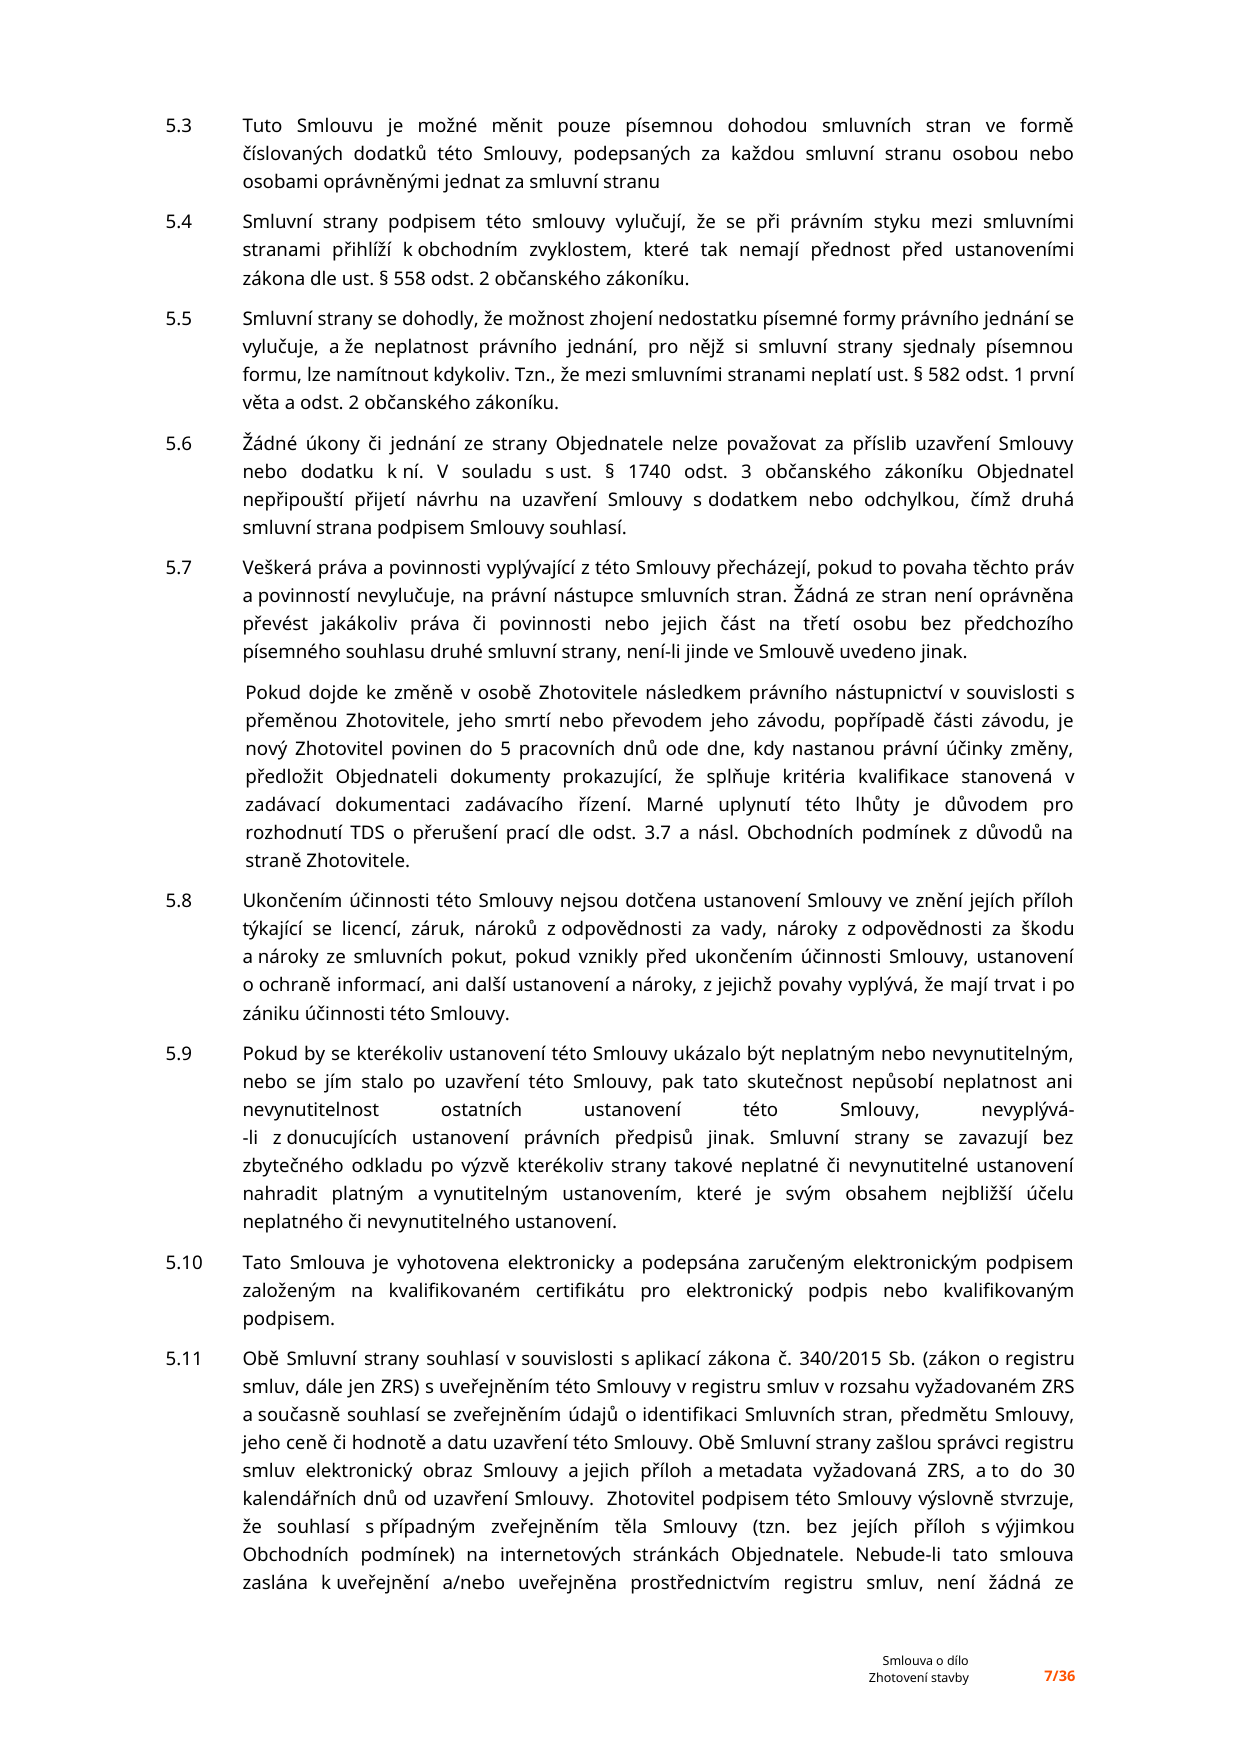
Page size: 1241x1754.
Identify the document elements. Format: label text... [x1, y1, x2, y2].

list Pokud dojde ke změně v osobě Zhotovitele následkem právního nástupnictví v souvislosti s přeměnou Zhotovitele, jeho smrtí nebo převodem jeho závodu, popřípadě části závodu, je nový Zhotovitel povinen do 5 pracovních dnů ode dne, kdy nastanou právní účinky změny, předložit Objednateli dokumenty prokazující, že splňuje kritéria kvalifikace stanovená v zadávací dokumentaci zadávacího řízení. Marné uplynutí této lhůty je důvodem pro rozhodnutí TDS o přerušení prací dle odst. 3.7 a násl. Obchodních podmínek z důvodů na straně Zhotovitele. [245, 679, 1075, 873]
text Pokud by se kterékoliv ustanovení této Smlouvy ukázalo být neplatným nebo nevynutitelným, nebo se jím stalo po uzavření této Smlouvy, pak tato skutečnost nepůsobí neplatnost ani nevynutitelnost ostatních ustanovení této Smlouvy, nevyplývá- -li z donucujících ustanovení právních předpisů jinak. Smluvní strany se zavazují bez zbytečného odkladu po výzvě kterékoliv strany takové neplatné či nevynutitelné ustanovení nahradit platným a vynutitelným ustanovením, které je svým obsahem nejbližší účelu neplatného či nevynutitelného ustanovení. [165, 1040, 1075, 1234]
text Smluvní strany podpisem této smlouvy vylučují, že se při právním styku mezi smluvními stranami přihlíží k obchodním zvyklostem, které tak nemají přednost před ustanoveními zákona dle ust. § 558 odst. 2 občanského zákoníku. [165, 209, 1075, 290]
text Tuto Smlouvu je možné měnit pouze písemnou dohodou smluvních stran ve formě číslovaných dodatků této Smlouvy, podepsaných za každou smluvní stranu osobou nebo osobami oprávněnými jednat za smluvní stranu [165, 112, 1075, 194]
text Žádné úkony či jednání ze strany Objednatele nelze považovat za příslib uzavření Smlouvy nebo dodatku k ní. V souladu s ust. § 1740 odst. 3 občanského zákoníku Objednatel nepřipouští přijetí návrhu na uzavření Smlouvy s dodatkem nebo odchylkou, čímž druhá smluvní strana podpisem Smlouvy souhlasí. [165, 430, 1075, 539]
text Ukončením účinnosti této Smlouvy nejsou dotčena ustanovení Smlouvy ve znění jejích příloh týkající se licencí, záruk, nároků z odpovědnosti za vady, nároky z odpovědnosti za škodu a nároky ze smluvních pokut, pokud vznikly před ukončením účinnosti Smlouvy, ustanovení o ochraně informací, ani další ustanovení a nároky, z jejichž povahy vyplývá, že mají trvat i po zániku účinnosti této Smlouvy. [165, 888, 1075, 1025]
text Tato Smlouva je vyhotovena elektronicky a podepsána zaručeným elektronickým podpisem založeným na kvalifikovaném certifikátu pro elektronický podpis nebo kvalifikovaným podpisem. [165, 1249, 1075, 1331]
text Veškerá práva a povinnosti vyplývající z této Smlouvy přecházejí, pokud to povaha těchto práv a povinností nevylučuje, na právní nástupce smluvních stran. Žádná ze stran není oprávněna převést jakákoliv práva či povinnosti nebo jejich část na třetí osobu bez předchozího písemného souhlasu druhé smluvní strany, není-li jinde ve Smlouvě uvedeno jinak. [165, 554, 1075, 664]
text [165, 1346, 1075, 1595]
text Smluvní strany se dohodly, že možnost zhojení nedostatku písemné formy právního jednání se vylučuje, a že neplatnost právního jednání, pro nějž si smluvní strany sjednaly písemnou formu, lze namítnout kdykoliv. Tzn., že mezi smluvními stranami neplatí ust. § 582 odst. 1 první věta a odst. 2 občanského zákoníku. [165, 305, 1075, 415]
